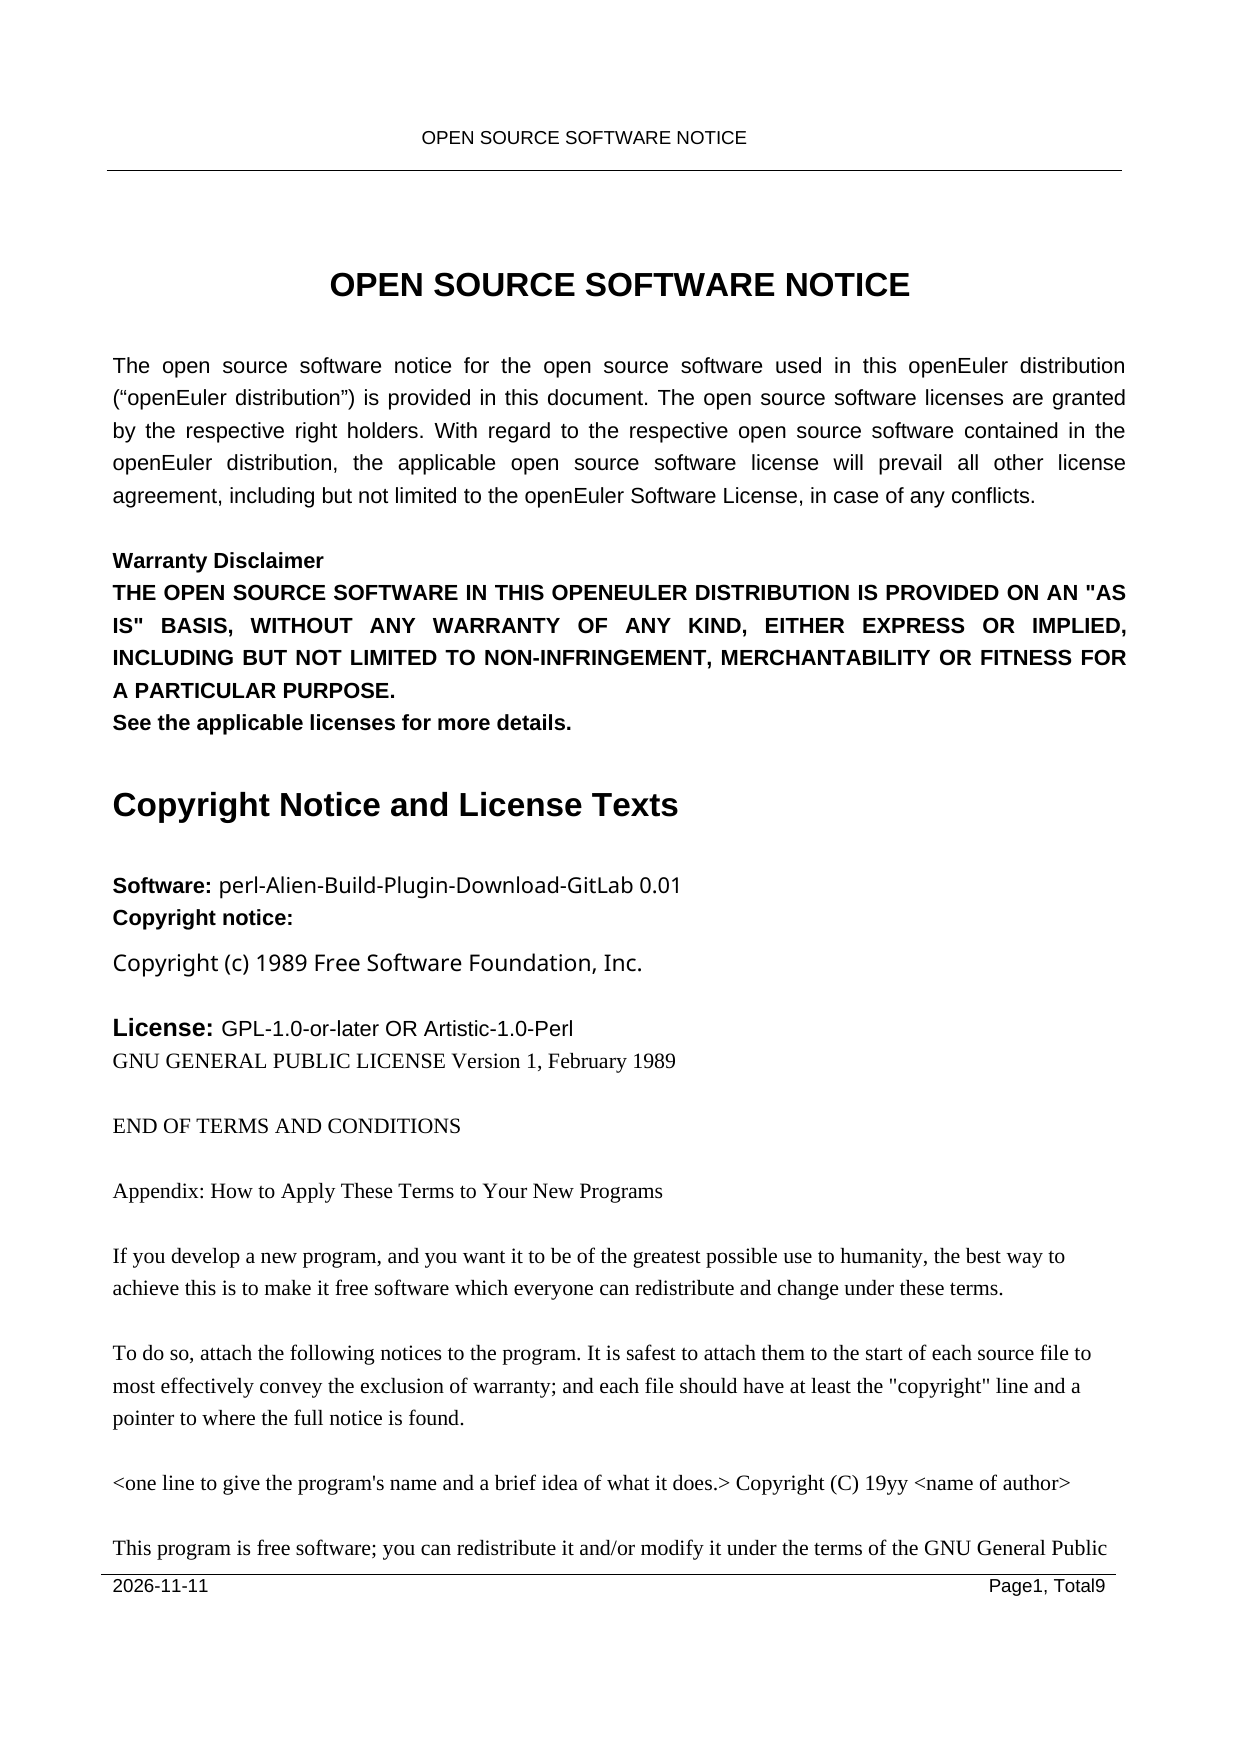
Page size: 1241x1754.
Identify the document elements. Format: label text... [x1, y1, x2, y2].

text OPEN SOURCE SOFTWARE NOTICE [112, 251, 1128, 316]
text Copyright Notice and License Texts [112, 771, 1128, 836]
text Copyright notice: [112, 901, 1128, 934]
text Warranty Disclaimer [112, 544, 1128, 576]
text The open source software notice for the open source software used in this openEuler distribution (“openEuler distribution”) is provided in this document. The open source software licenses are granted by the respective right holders. With regard to the respective open source software contained in the openEuler distribution, the applicable open source software license will prevail all other license agreement, including but not limited to the openEuler Software License, in case of any conflicts. [112, 349, 1128, 511]
title Software: perl-Alien-Build-Plugin-Download-GitLab 0.01 [112, 869, 1128, 901]
text THE OPEN SOURCE SOFTWARE IN THIS OPENEULER DISTRIBUTION IS PROVIDED ON AN "AS IS" BASIS, WITHOUT ANY WARRANTY OF ANY KIND, EITHER EXPRESS OR IMPLIED, INCLUDING BUT NOT LIMITED TO NON-INFRINGEMENT, MERCHANTABILITY OR FITNESS FOR A PARTICULAR PURPOSE. See the applicable licenses for more details. [112, 576, 1128, 739]
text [112, 1044, 1128, 1564]
text Copyright (c) 1989 Free Software Foundation, Inc. [112, 947, 1128, 1012]
text License: GPL-1.0-or-later OR Artistic-1.0-Perl [112, 1012, 1128, 1044]
